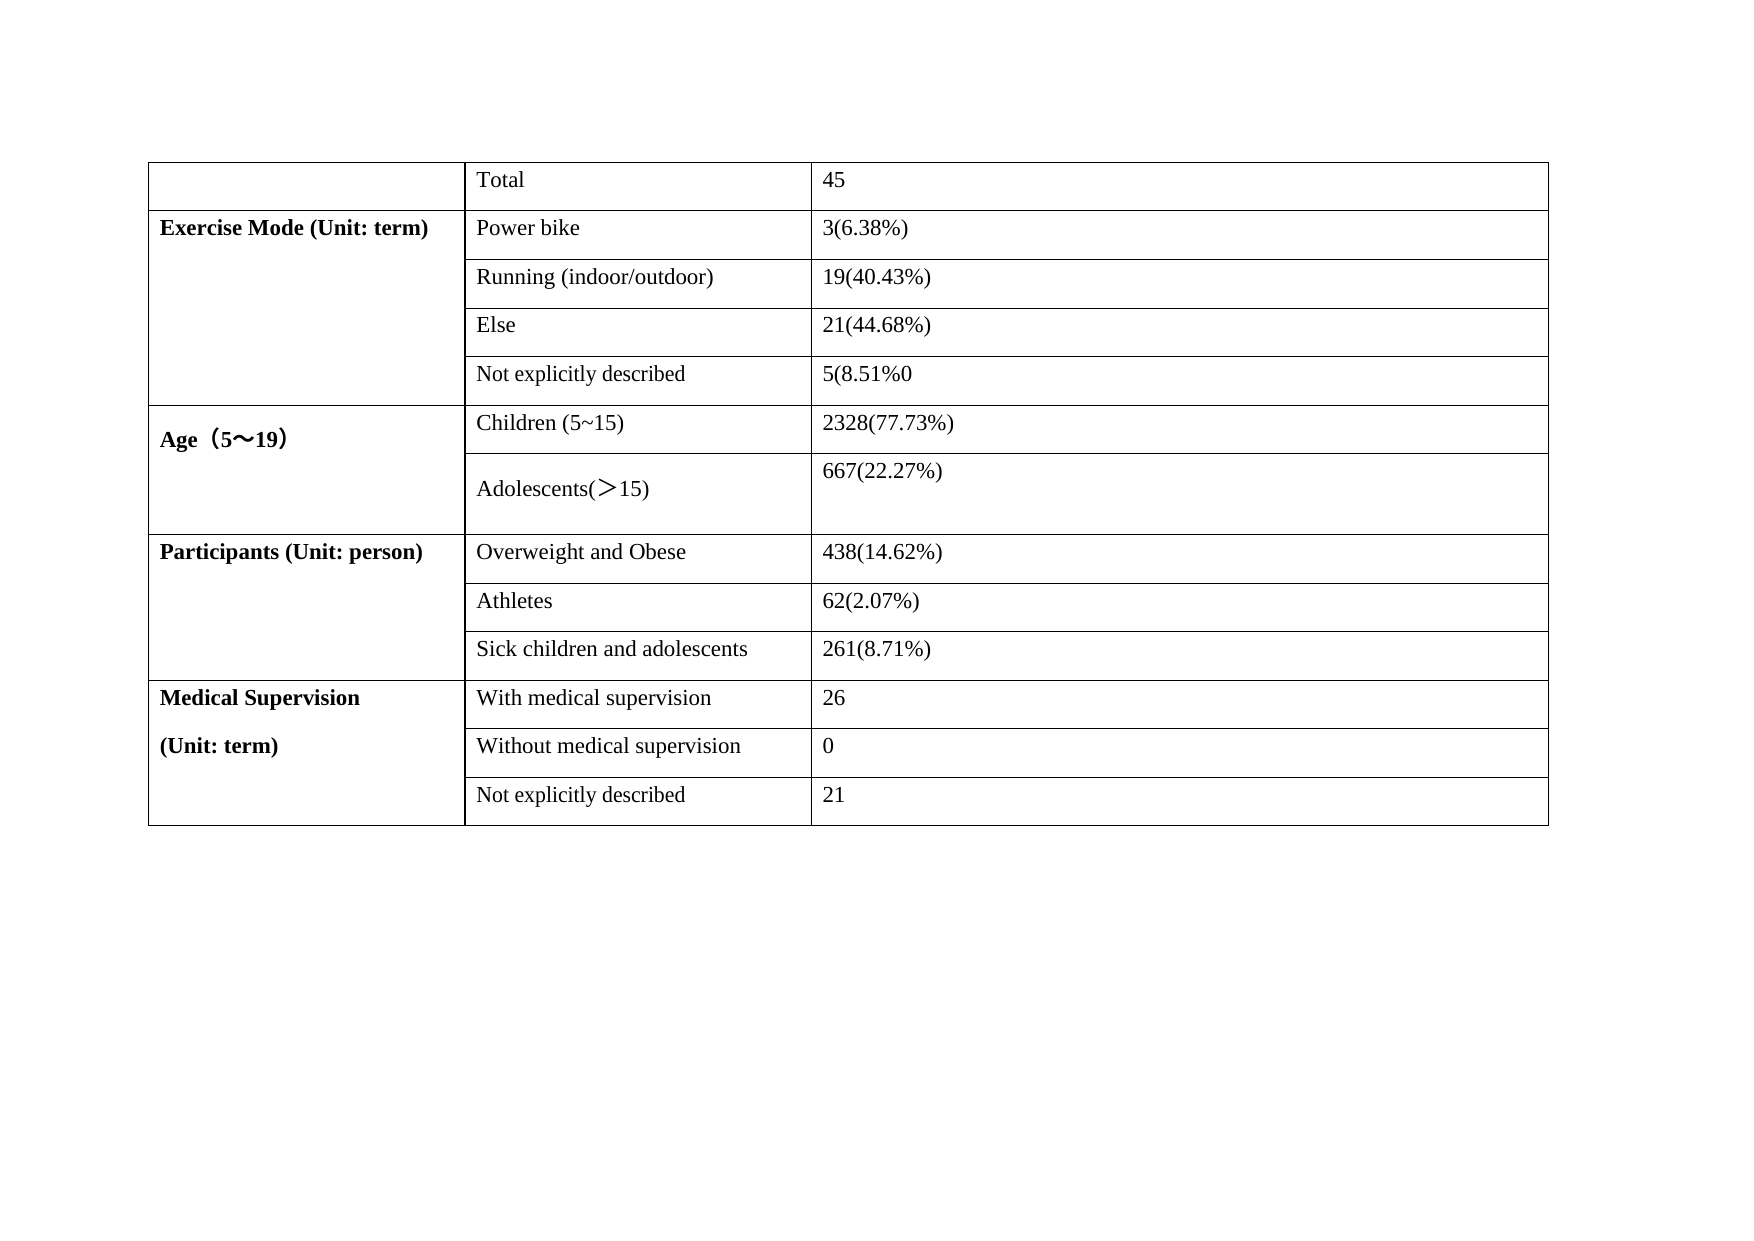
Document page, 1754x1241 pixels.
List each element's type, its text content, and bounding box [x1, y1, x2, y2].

table_cell 261(8.71%) [812, 632, 1548, 680]
table_cell 0 [812, 729, 1548, 777]
table_cell Running (indoor/outdoor) [466, 260, 811, 307]
table_cell 45 [812, 163, 1548, 210]
table_cell Power bike [466, 211, 811, 259]
table_cell Exercise Mode (Unit: term) [149, 211, 464, 404]
table_cell 19(40.43%) [812, 260, 1548, 307]
table_cell 5(8.51%0 [812, 357, 1548, 404]
table_cell 21 [812, 778, 1548, 825]
table_cell 2328(77.73%) [812, 406, 1548, 453]
table_cell With medical supervision [466, 681, 811, 728]
table_cell Age（5～19） [149, 406, 464, 534]
table_cell 667(22.27%) [812, 454, 1548, 534]
table_cell Else [466, 309, 811, 356]
table_cell 3(6.38%) [812, 211, 1548, 259]
table_cell Adolescents(＞15) [466, 454, 811, 534]
table_cell Children (5~15) [466, 406, 811, 453]
table_cell Participants (Unit: person) [149, 535, 464, 680]
table_cell Not explicitly described [466, 778, 811, 825]
table_cell 26 [812, 681, 1548, 728]
table_cell Overweight and Obese [466, 535, 811, 583]
table_cell Sick children and adolescents [466, 632, 811, 680]
table_cell 21(44.68%) [812, 309, 1548, 356]
table_cell Total [466, 163, 811, 210]
table_cell Not explicitly described [466, 357, 811, 404]
table_cell Medical Supervision (Unit: term) [149, 681, 464, 825]
table_cell Without medical supervision [466, 729, 811, 777]
table_cell 438(14.62%) [812, 535, 1548, 583]
table_cell Athletes [466, 584, 811, 631]
table_cell 62(2.07%) [812, 584, 1548, 631]
